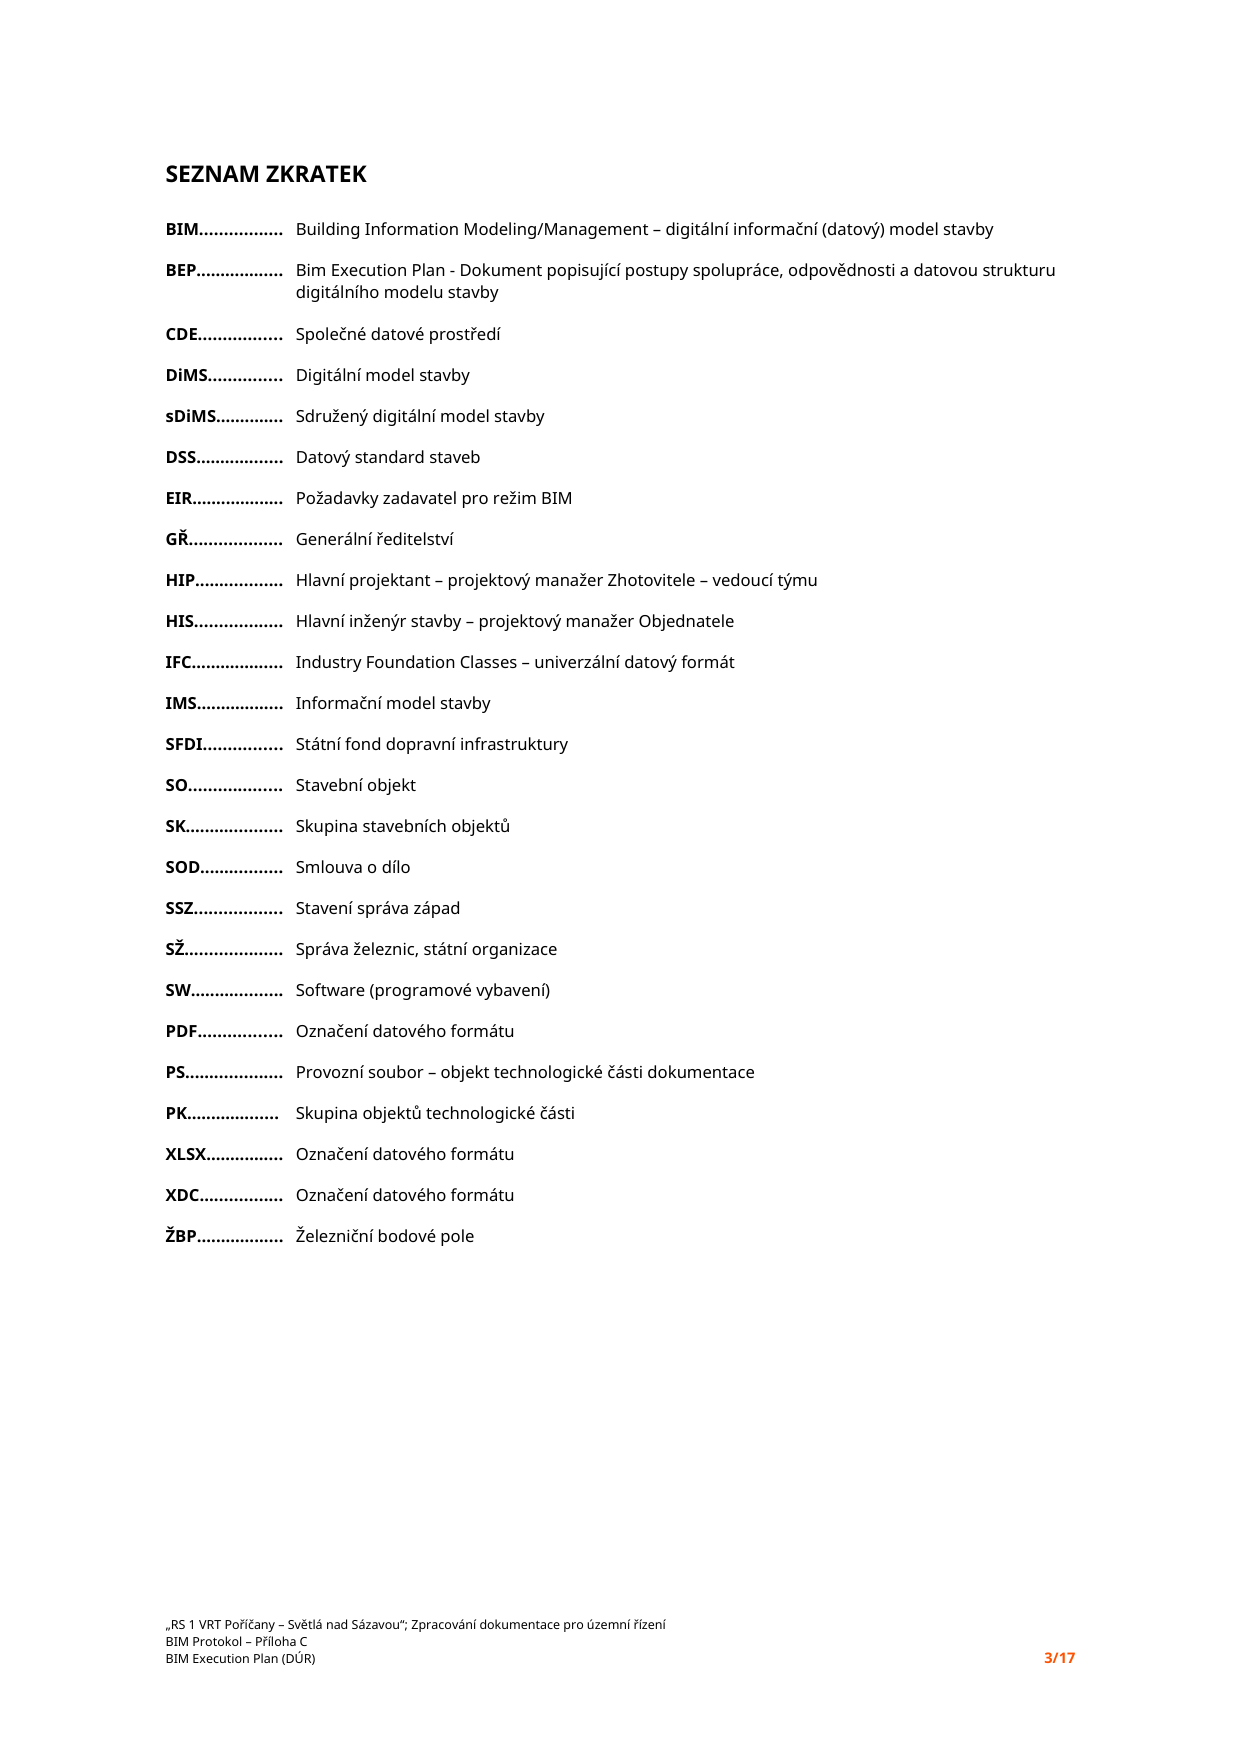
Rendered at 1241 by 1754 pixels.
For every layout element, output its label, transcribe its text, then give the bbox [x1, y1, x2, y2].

table_cell PS [165, 1045, 296, 1086]
table_cell HIP [165, 553, 296, 594]
table_cell Označení datového formátu [296, 1169, 1072, 1209]
table_cell Státní fond dopravní infrastruktury [296, 717, 1072, 758]
table_cell Sdružený digitální model stavby [296, 389, 1072, 430]
table_cell DSS [165, 430, 296, 471]
table_cell Bim Execution Plan - Dokument popisující postupy spolupráce, odpovědnosti a datovou strukturu digitálního modelu stavby [296, 243, 1072, 307]
table_cell BEP [165, 243, 296, 307]
table_cell XDC [165, 1169, 296, 1209]
table_cell Datový standard staveb [296, 430, 1072, 471]
table_cell Označení datového formátu [296, 1004, 1072, 1045]
table_cell ŽBP [165, 1210, 296, 1251]
table_cell Hlavní projektant – projektový manažer Zhotovitele – vedoucí týmu [296, 553, 1072, 594]
table_cell SK [165, 799, 296, 840]
table_cell Software (programové vybavení) [296, 963, 1072, 1004]
table_cell Společné datové prostředí [296, 307, 1072, 348]
table_cell EIR [165, 471, 296, 512]
table_cell SŽ [165, 922, 296, 963]
table_cell CDE [165, 307, 296, 348]
table_cell Provozní soubor – objekt technologické části dokumentace [296, 1045, 1072, 1086]
table_cell DiMS [165, 348, 296, 389]
table_cell Digitální model stavby [296, 348, 1072, 389]
table_header Building Information Modeling/Management – digitální informační (datový) model stavby [296, 202, 1072, 243]
table_cell sDiMS [165, 389, 296, 430]
text Seznam zkratek [165, 158, 1075, 189]
table_cell IMS [165, 676, 296, 717]
table_cell Požadavky zadavatel pro režim BIM [296, 471, 1072, 512]
table_cell Železniční bodové pole [296, 1210, 1072, 1251]
table_cell Stavení správa západ [296, 881, 1072, 922]
table_cell PDF [165, 1004, 296, 1045]
table_cell HIS [165, 594, 296, 635]
table_cell Správa železnic, státní organizace [296, 922, 1072, 963]
table_cell SOD [165, 840, 296, 881]
table_cell Označení datového formátu [296, 1128, 1072, 1168]
table_cell Informační model stavby [296, 676, 1072, 717]
table_cell SW [165, 963, 296, 1004]
table_header BIM [165, 202, 296, 243]
table_cell Smlouva o dílo [296, 840, 1072, 881]
table_cell IFC [165, 635, 296, 676]
table_cell Stavební objekt [296, 758, 1072, 799]
table_cell SO [165, 758, 296, 799]
table_cell XLSX [165, 1128, 296, 1168]
table_cell PK [165, 1086, 296, 1127]
table_cell Hlavní inženýr stavby – projektový manažer Objednatele [296, 594, 1072, 635]
table_cell Generální ředitelství [296, 512, 1072, 553]
table_cell SSZ [165, 881, 296, 922]
table_cell Skupina stavebních objektů [296, 799, 1072, 840]
table_cell Skupina objektů technologické části [296, 1086, 1072, 1127]
table_cell Industry Foundation Classes – univerzální datový formát [296, 635, 1072, 676]
table_cell SFDI [165, 717, 296, 758]
table_cell GŘ [165, 512, 296, 553]
